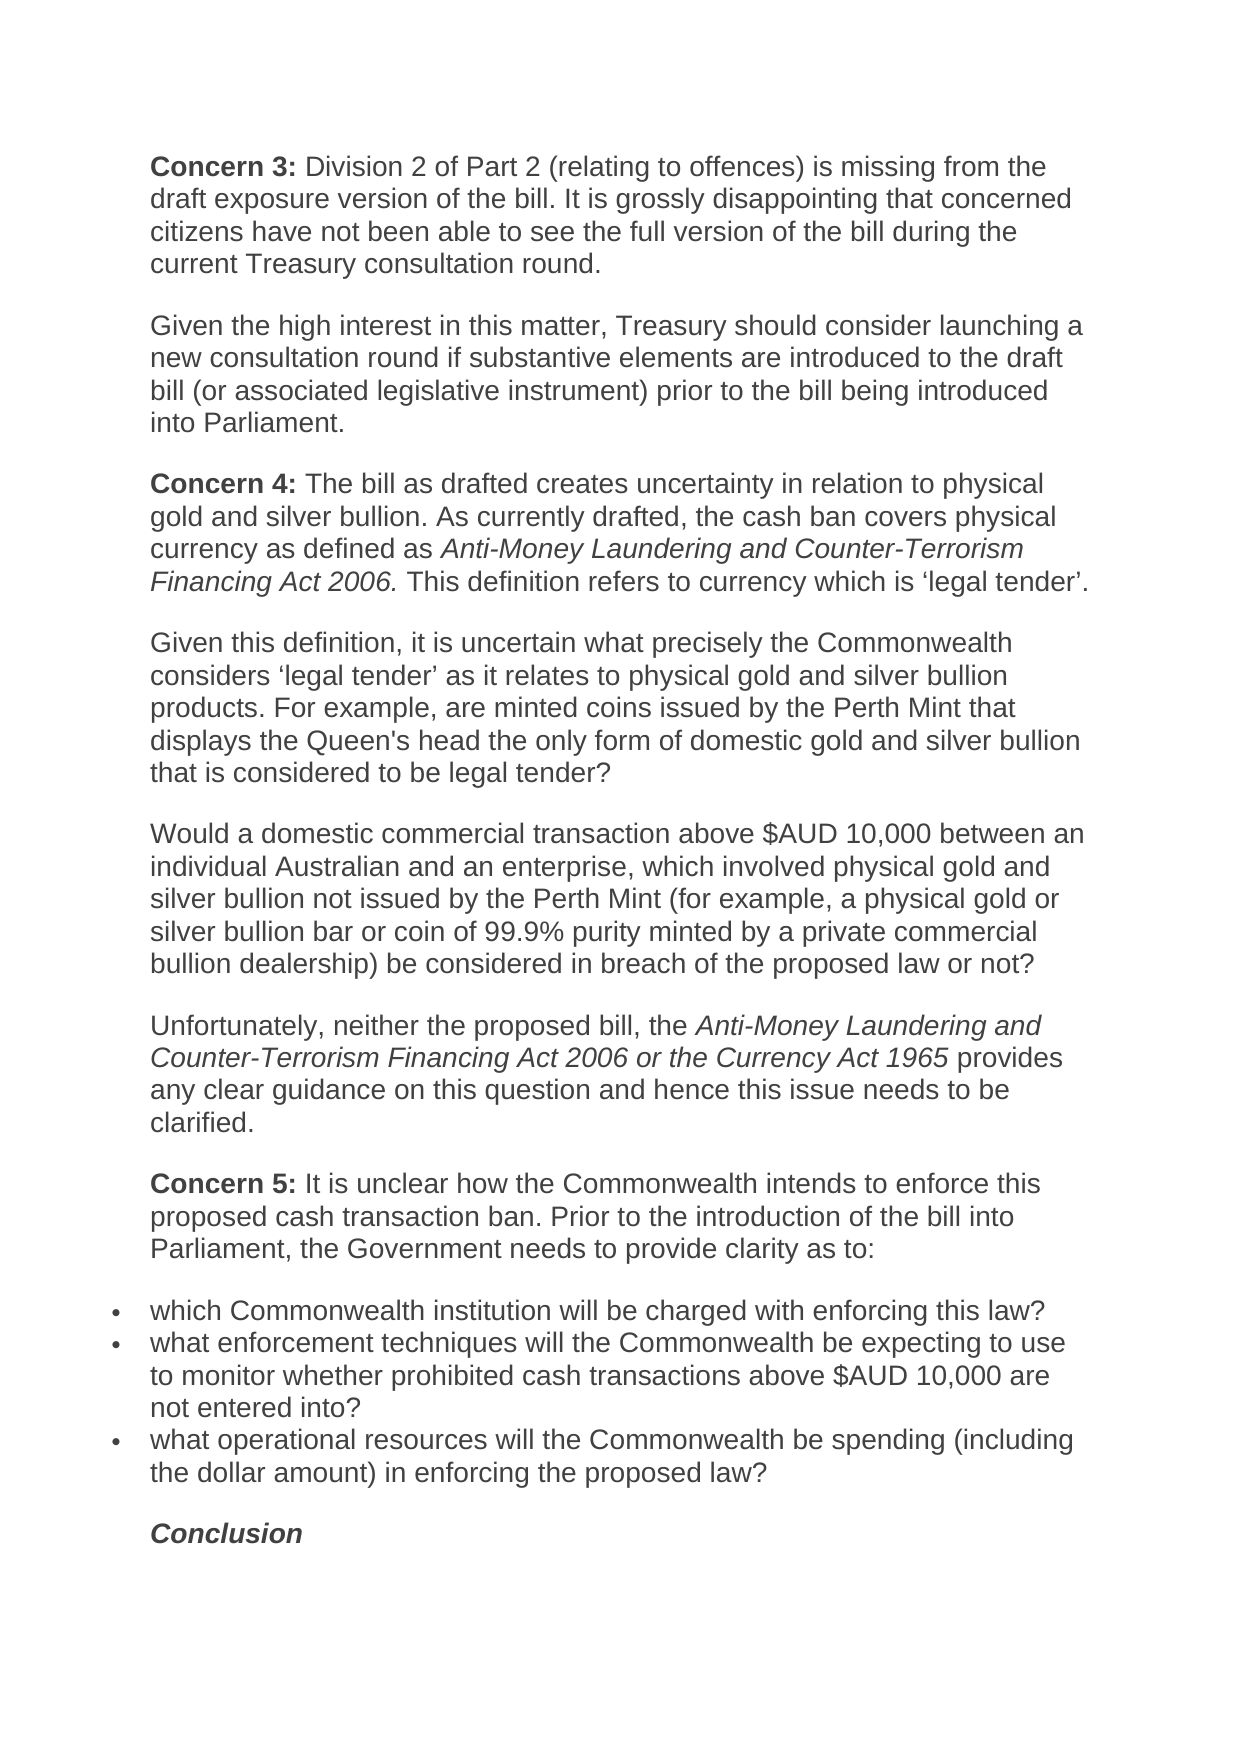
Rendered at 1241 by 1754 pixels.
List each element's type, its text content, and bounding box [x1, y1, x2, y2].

text Concern 3: Division 2 of Part 2 (relating to offences) is missing from the draft exposure version of the bill. It is grossly disappointing that concerned citizens have not been able to see the full version of the bill during the current Treasury consultation round. [150, 150, 1090, 279]
text Concern 5: It is unclear how the Commonwealth intends to enforce this proposed cash transaction ban. Prior to the introduction of the bill into Parliament, the Government needs to provide clarity as to: [150, 1167, 1090, 1264]
list which Commonwealth institution will be charged with enforcing this law? [112, 1294, 1090, 1326]
text Given the high interest in this matter, Treasury should consider launching a new consultation round if substantive elements are introduced to the draft bill (or associated legislative instrument) prior to the bill being introduced into Parliament. [150, 309, 1090, 438]
text Unfortunately, neither the proposed bill, the Anti-Money Laundering and Counter-Terrorism Financing Act 2006 or the Currency Act 1965 provides any clear guidance on this question and hence this issue needs to be clarified. [150, 1008, 1090, 1138]
list what enforcement techniques will the Commonwealth be expecting to use to monitor whether prohibited cash transactions above $AUD 10,000 are not entered into? [112, 1326, 1090, 1423]
text Conclusion [150, 1517, 1090, 1549]
text Given this definition, it is uncertain what precisely the Commonwealth considers ‘legal tender’ as it relates to physical gold and silver bullion products. For example, are minted coins issued by the Perth Mint that displays the Queen's head the only form of domestic gold and silver bullion that is considered to be legal tender? [150, 626, 1090, 788]
text Would a domestic commercial transaction above $AUD 10,000 between an individual Australian and an enterprise, which involved physical gold and silver bullion not issued by the Perth Mint (for example, a physical gold or silver bullion bar or coin of 99.9% purity minted by a private commercial bullion dealership) be considered in breach of the proposed law or not? [150, 817, 1090, 979]
text Concern 4: The bill as drafted creates uncertainty in relation to physical gold and silver bullion. As currently drafted, the cash ban covers physical currency as defined as Anti-Money Laundering and Counter-Terrorism Financing Act 2006. This definition refers to currency which is ‘legal tender’. [150, 467, 1090, 597]
list what operational resources will the Commonwealth be spending (including the dollar amount) in enforcing the proposed law? [112, 1423, 1090, 1488]
